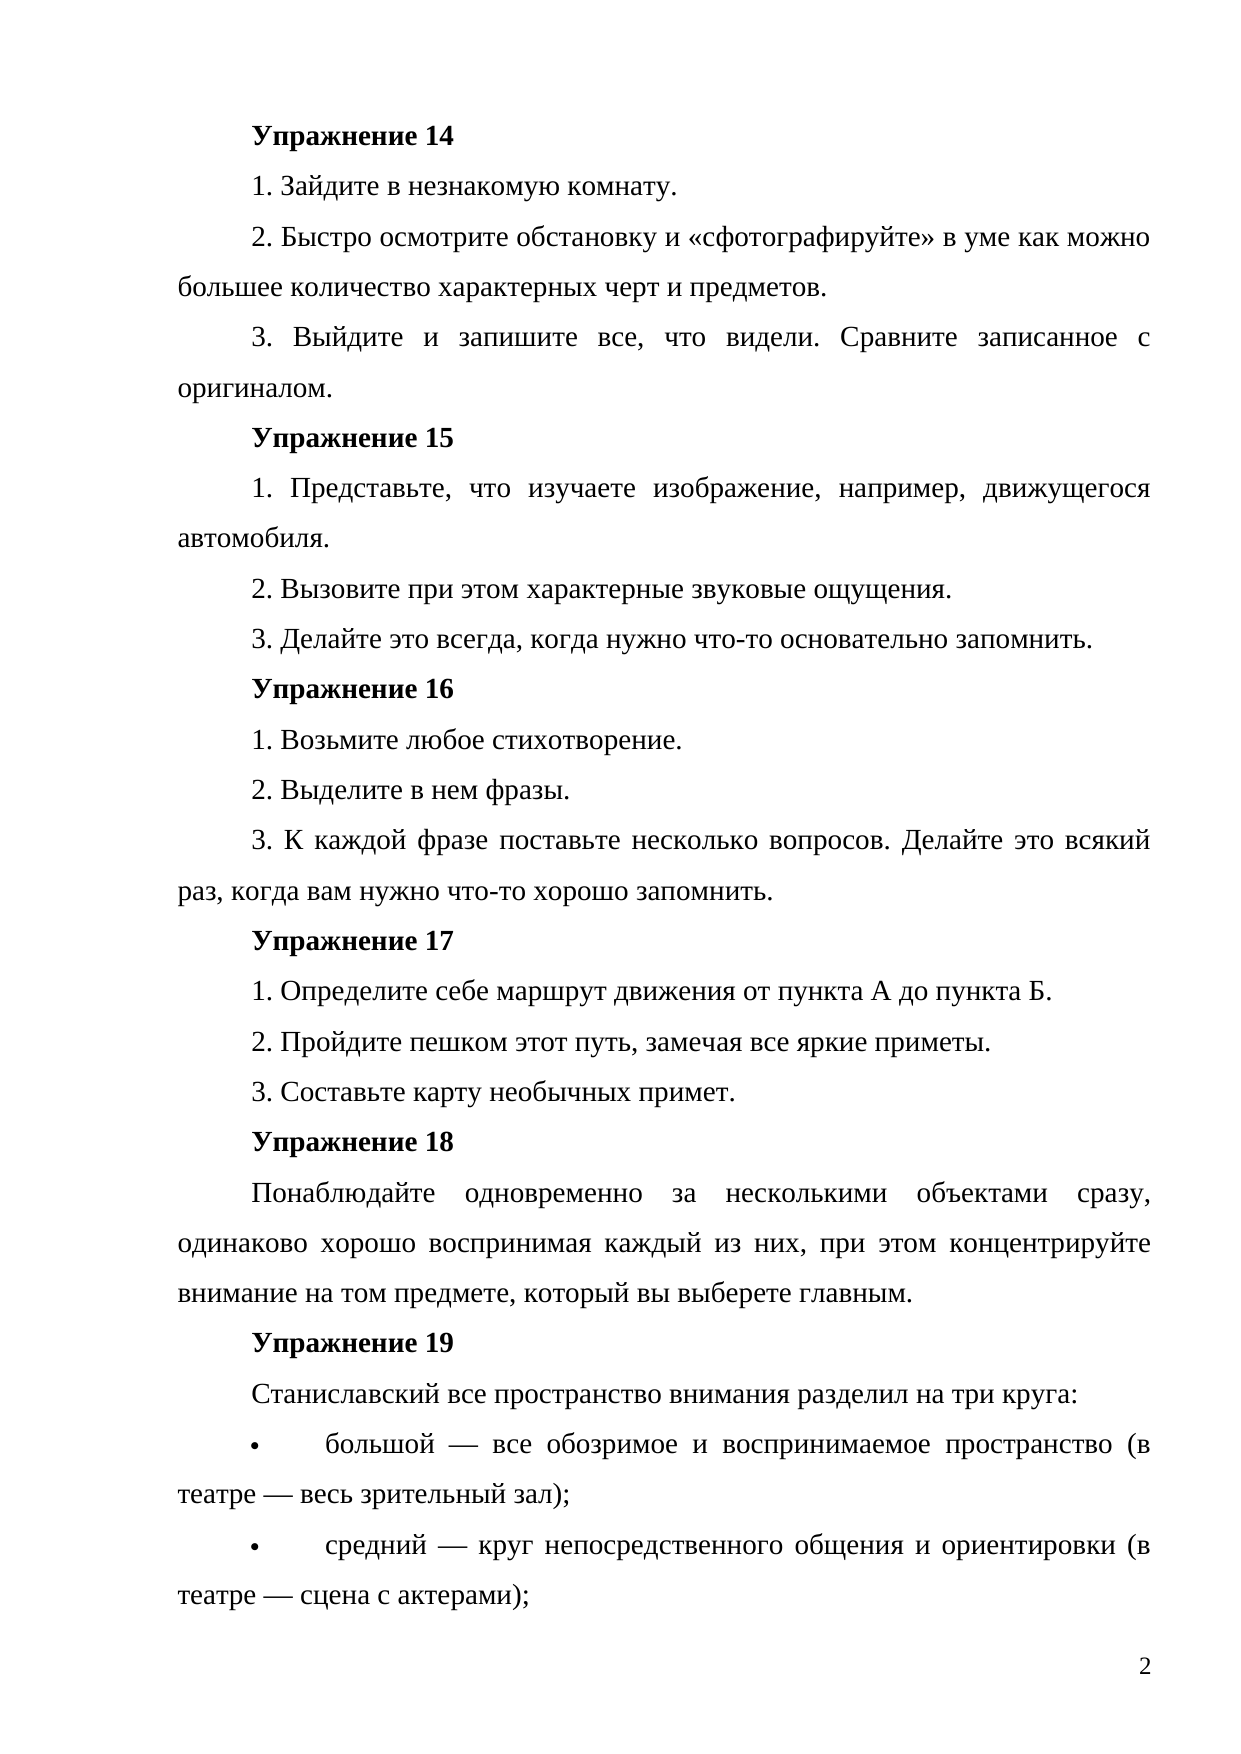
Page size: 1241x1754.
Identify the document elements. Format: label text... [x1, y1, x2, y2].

list средний — круг непосредственного общения и ориентировки (в театре — сцена с актерами); [177, 1527, 1152, 1611]
text Упражнение 16 [177, 672, 1152, 705]
text 1. Возьмите любое стихотворение. [177, 722, 1152, 755]
text 3. Выйдите и запишите все, что видели. Сравните записанное с оригиналом. [177, 319, 1152, 403]
text 3. К каждой фразе поставьте несколько вопросов. Делайте это всякий раз, когда вам нужно что-то хорошо запомнить. [177, 822, 1152, 906]
text Упражнение 19 [177, 1326, 1152, 1359]
text 1. Зайдите в незнакомую комнату. [177, 168, 1152, 202]
text Упражнение 15 [177, 420, 1152, 453]
text 2. Быстро осмотрите обстановку и «сфотографируйте» в уме как можно большее количество характерных черт и предметов. [177, 219, 1152, 303]
text Станиславский все пространство внимания разделил на три круга: [177, 1376, 1152, 1409]
text Упражнение 14 [177, 118, 1152, 152]
text Понаблюдайте одновременно за несколькими объектами сразу, одинаково хорошо воспринимая каждый из них, при этом концентрируйте внимание на том предмете, который вы выберете главным. [177, 1175, 1152, 1309]
text 1. Определите себе маршрут движения от пункта А до пункта Б. [177, 973, 1152, 1007]
text 1. Представьте, что изучаете изображение, например, движущегося автомобиля. [177, 470, 1152, 554]
text Упражнение 17 [177, 923, 1152, 957]
list большой — все обозримое и воспринимаемое пространство (в театре — весь зрительный зал); [177, 1426, 1152, 1510]
text 2. Пройдите пешком этот путь, замечая все яркие приметы. [177, 1024, 1152, 1057]
text 2. Вызовите при этом характерные звуковые ощущения. [177, 571, 1152, 604]
text 3. Делайте это всегда, когда нужно что-то основательно запомнить. [177, 621, 1152, 655]
text 3. Составьте карту необычных примет. [177, 1074, 1152, 1108]
text Упражнение 18 [177, 1124, 1152, 1158]
text 2. Выделите в нем фразы. [177, 772, 1152, 806]
